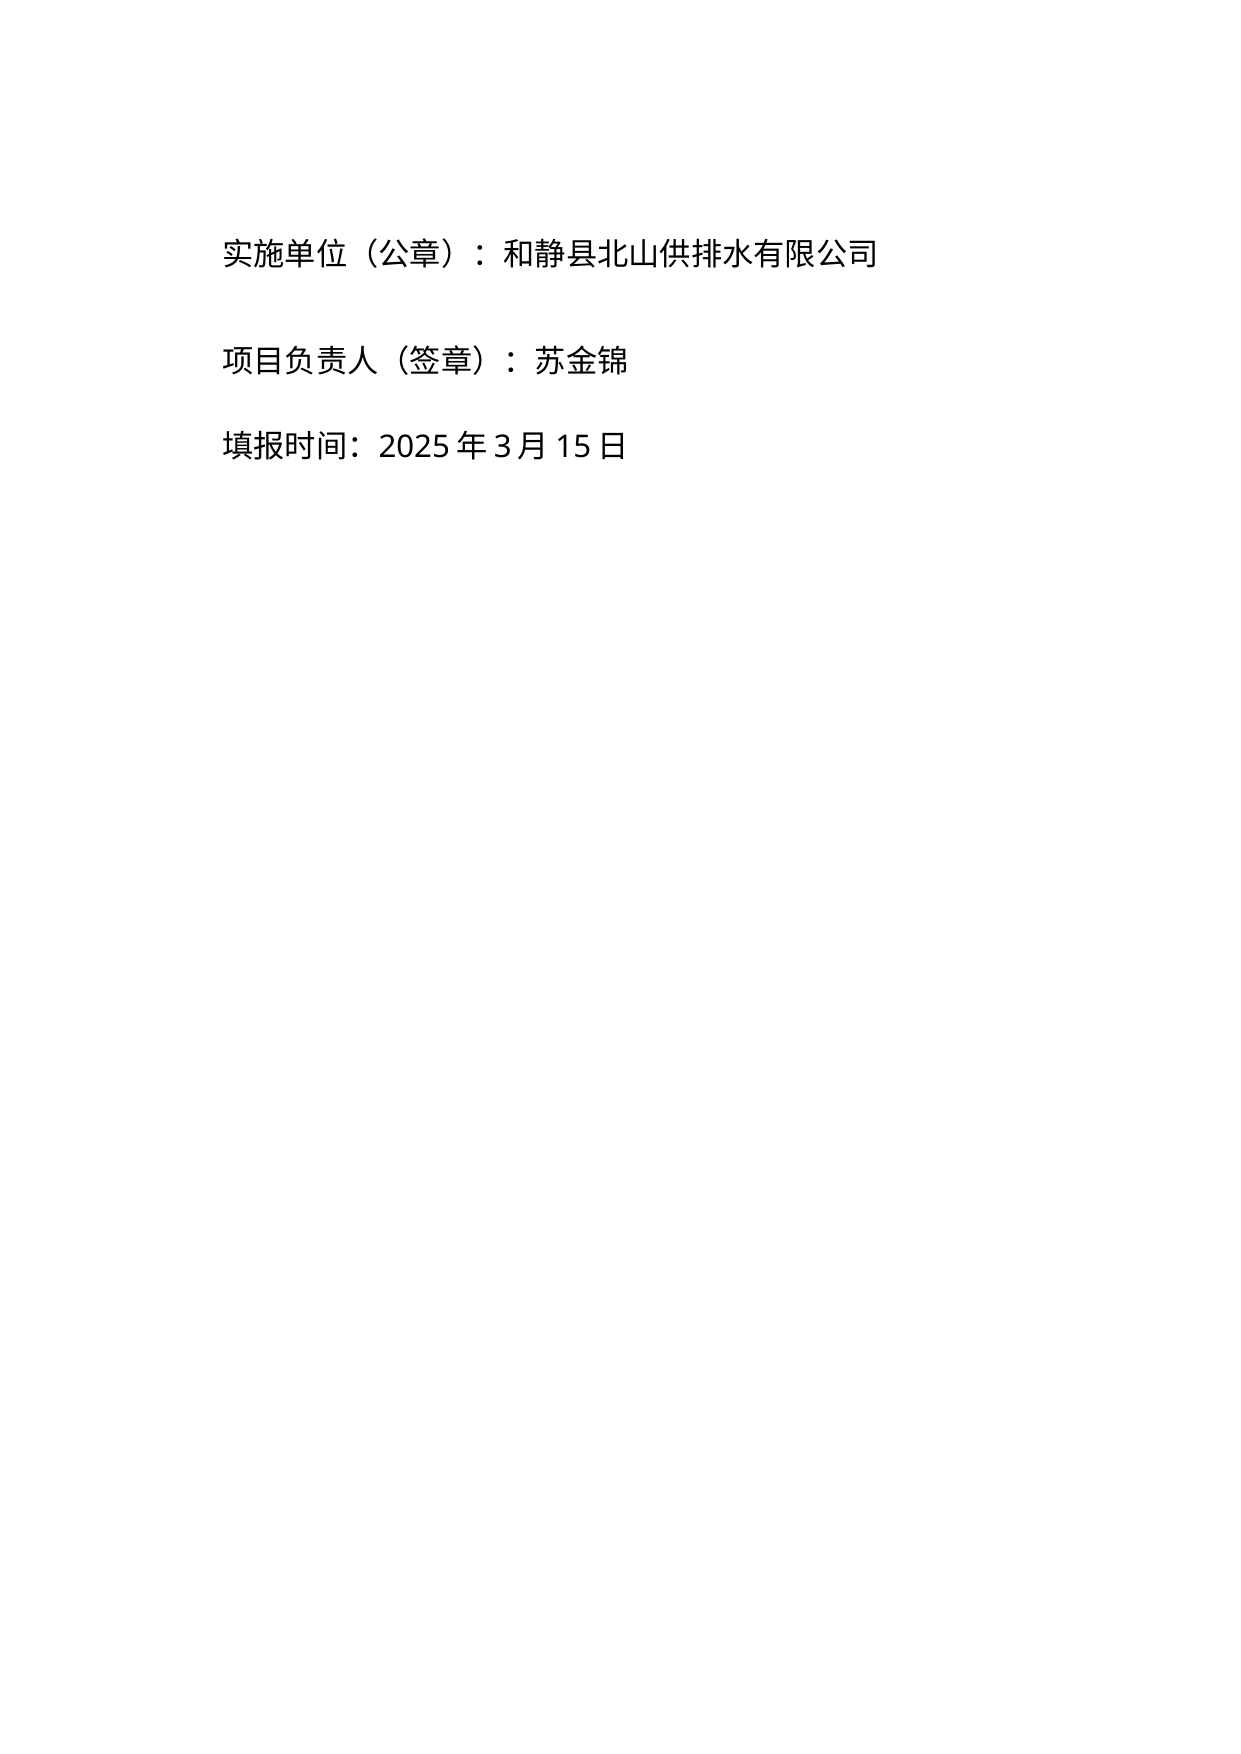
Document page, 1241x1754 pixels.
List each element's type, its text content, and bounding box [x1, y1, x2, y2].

text 填报时间：2025年3月15日 [159, 401, 1081, 486]
text 实施单位（公章）：和静县北山供排水有限公司 [159, 209, 1081, 294]
text 项目负责人（签章）：苏金锦 [159, 316, 1081, 401]
